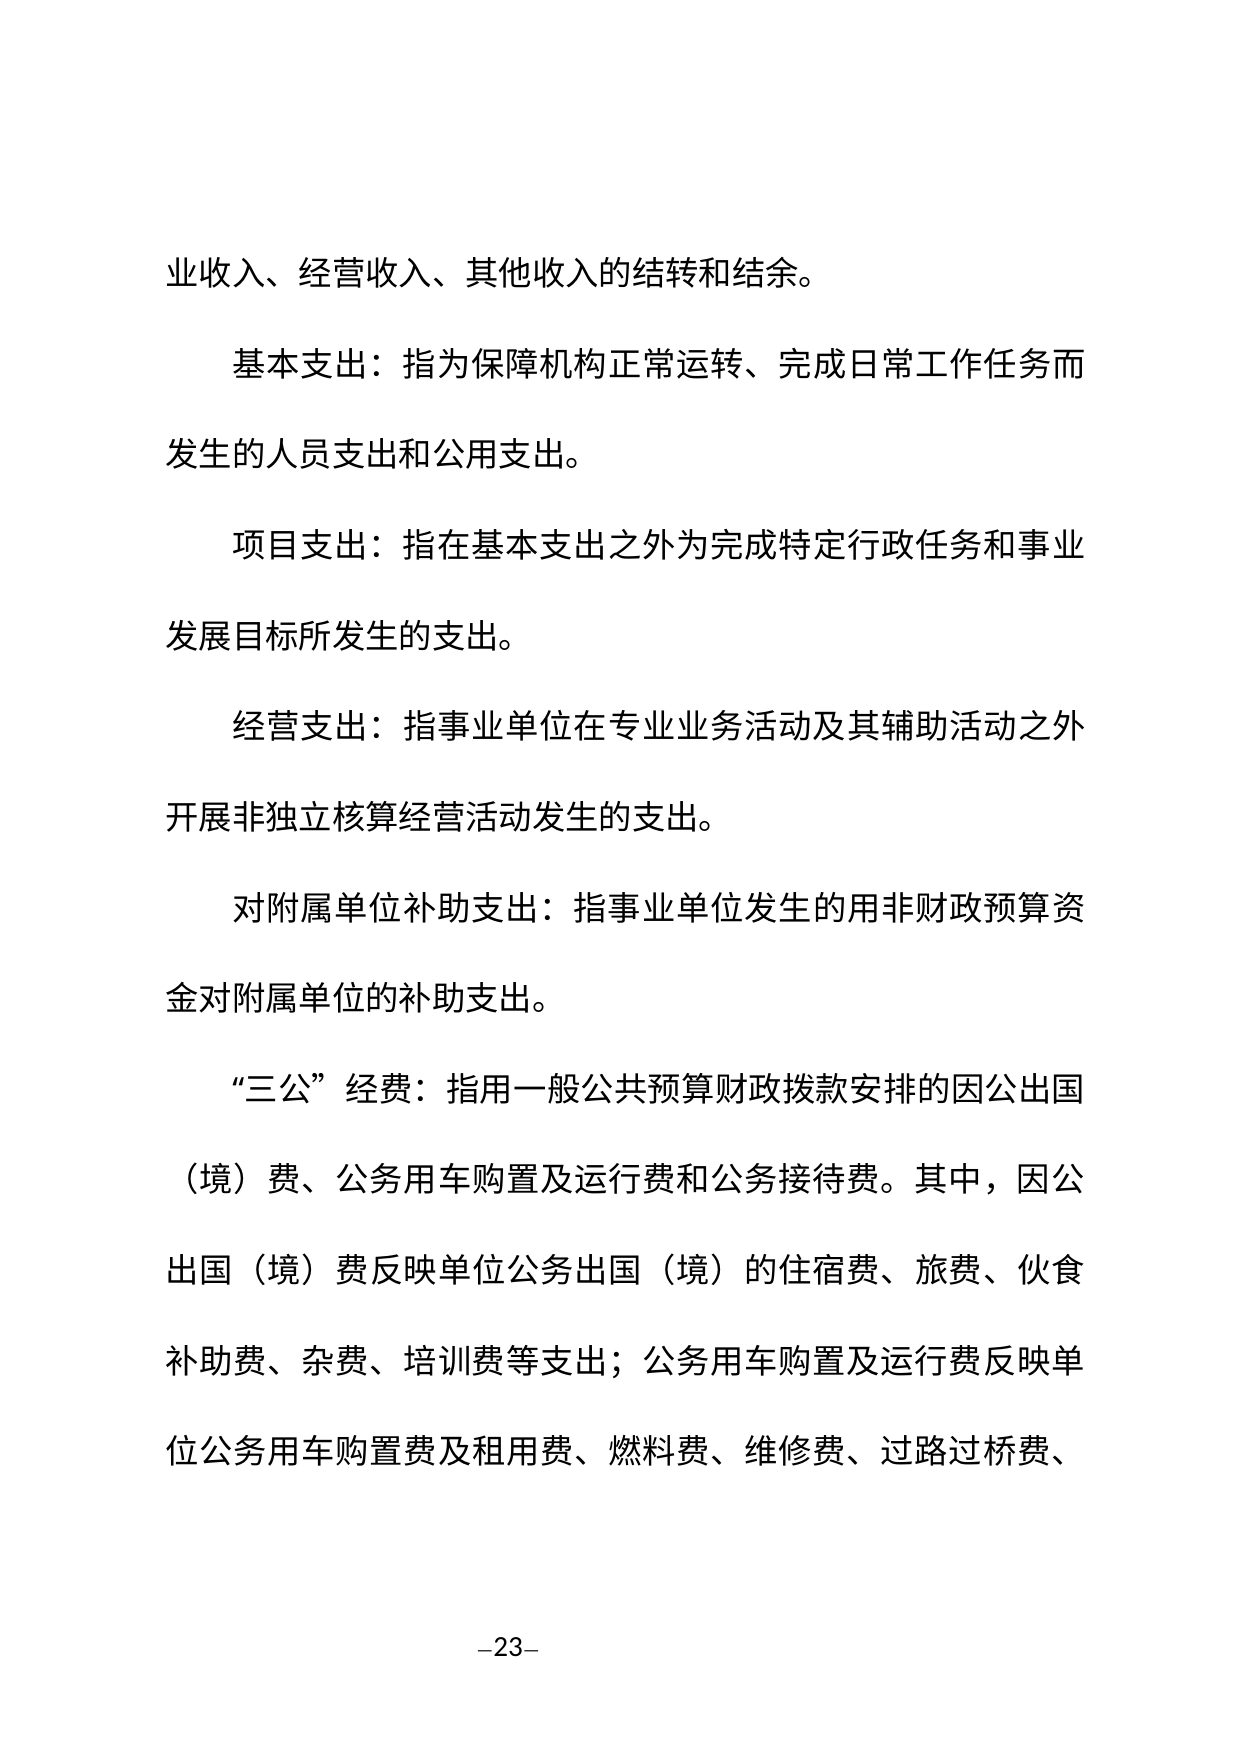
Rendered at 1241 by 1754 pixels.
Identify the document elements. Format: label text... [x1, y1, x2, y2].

text 经营支出：指事业单位在专业业务活动及其辅助活动之外开展非独立核算经营活动发生的支出。 [165, 679, 1087, 860]
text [165, 1041, 1087, 1494]
text 项目支出：指在基本支出之外为完成特定行政任务和事业发展目标所发生的支出。 [165, 498, 1087, 679]
text 基本支出：指为保障机构正常运转、完成日常工作任务而发生的人员支出和公用支出。 [165, 316, 1087, 498]
text 对附属单位补助支出：指事业单位发生的用非财政预算资金对附属单位的补助支出。 [165, 860, 1087, 1041]
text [165, 226, 1087, 316]
